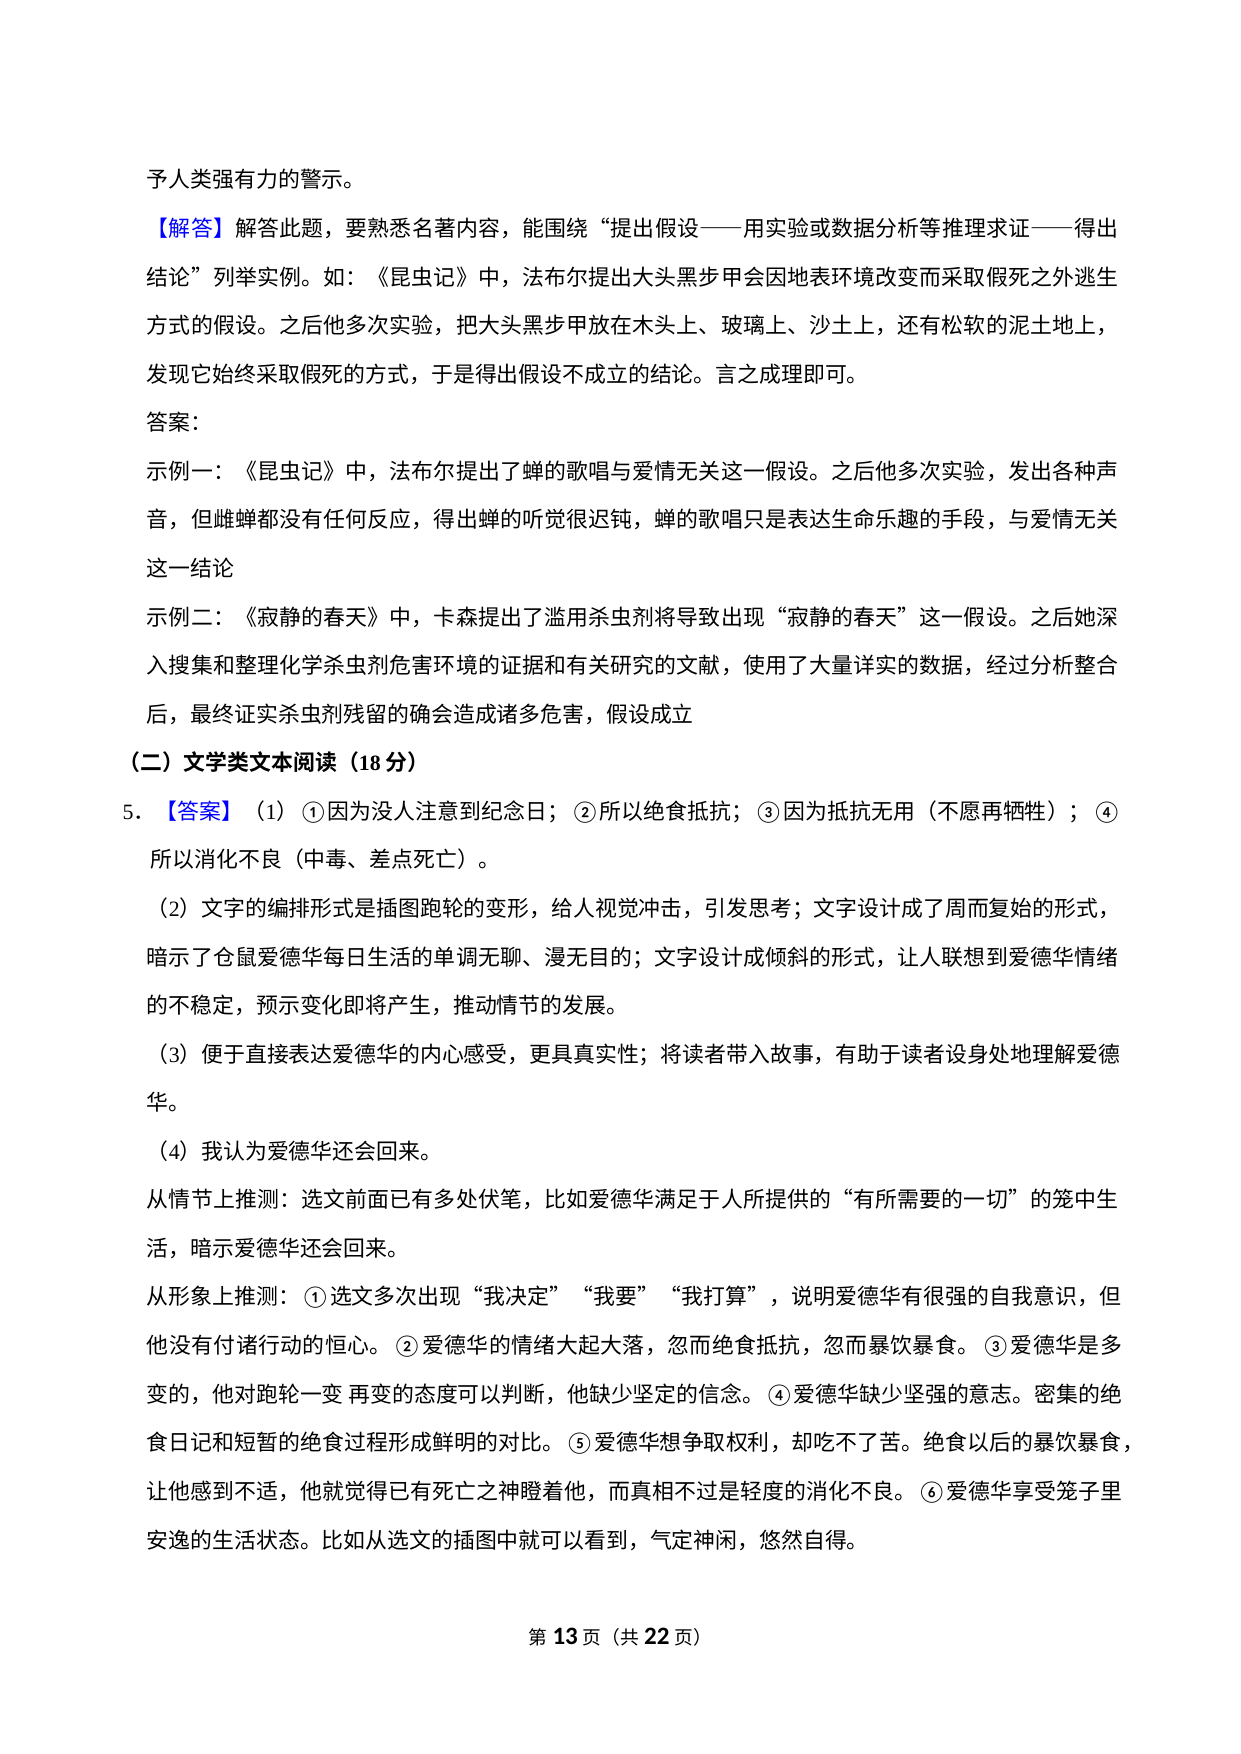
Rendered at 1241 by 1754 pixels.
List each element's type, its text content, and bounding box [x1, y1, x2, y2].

text （4）我认为爱德华还会回来。 [147, 1133, 1122, 1166]
text （二）文学类文本阅读（18分） [118, 745, 1122, 777]
text 5．【答案】（1）①因为没人注意到纪念日；②所以绝食抵抗；③因为抵抗无用（不愿再牺牲）；④所以消化不良（中毒、差点死亡）。 [122, 793, 1122, 874]
text 示例二：《寂静的春天》中，卡森提出了滥用杀虫剂将导致出现“寂静的春天”这一假设。之后她深入搜集和整理化学杀虫剂危害环境的证据和有关研究的文献，使用了大量详实的数据，经过分析整合后，最终证实杀虫剂残留的确会造成诸多危害，假设成立 [147, 599, 1122, 729]
text （3）便于直接表达爱德华的内心感受，更具真实性；将读者带入故事，有助于读者设身处地理解爱德华。 [147, 1036, 1122, 1117]
text 示例一：《昆虫记》中，法布尔提出了蝉的歌唱与爱情无关这一假设。之后他多次实验，发出各种声音，但雌蝉都没有任何反应，得出蝉的听觉很迟钝，蝉的歌唱只是表达生命乐趣的手段，与爱情无关这一结论 [147, 453, 1122, 583]
text 【解答】解答此题，要熟悉名著内容，能围绕“提出假设——用实验或数据分析等推理求证——得出结论”列举实例。如：《昆虫记》中，法布尔提出大头黑步甲会因地表环境改变而采取假死之外逃生方式的假设。之后他多次实验，把大头黑步甲放在木头上、玻璃上、沙土上，还有松软的泥土地上，发现它始终采取假死的方式，于是得出假设不成立的结论。言之成理即可。 [147, 210, 1122, 389]
text （2）文字的编排形式是插图跑轮的变形，给人视觉冲击，引发思考；文字设计成了周而复始的形式，暗示了仓鼠爱德华每日生活的单调无聊、漫无目的；文字设计成倾斜的形式，让人联想到爱德华情绪的不稳定，预示变化即将产生，推动情节的发展。 [147, 890, 1122, 1020]
text 从情节上推测：选文前面已有多处伏笔，比如爱德华满足于人所提供的“有所需要的一切”的笼中生活，暗示爱德华还会回来。 [147, 1182, 1122, 1263]
text 从形象上推测：①选文多次出现“我决定”“我要”“我打算”，说明爱德华有很强的自我意识，但他没有付诸行动的恒心。②爱德华的情绪大起大落，忽而绝食抵抗，忽而暴饮暴食。③爱德华是多变的，他对跑轮一变 再变的态度可以判断，他缺少坚定的信念。④爱德华缺少坚强的意志。密集的绝食日记和短暂的绝食过程形成鲜明的对比。⑤爱德华想争取权利，却吃不了苦。绝食以后的暴饮暴食，让他感到不适，他就觉得已有死亡之神瞪着他，而真相不过是轻度的消化不良。⑥爱德华享受笼子里安逸的生活状态。比如从选文的插图中就可以看到，气定神闲，悠然自得。 [147, 1279, 1122, 1555]
text 答案： [147, 405, 1122, 437]
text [147, 162, 1122, 194]
